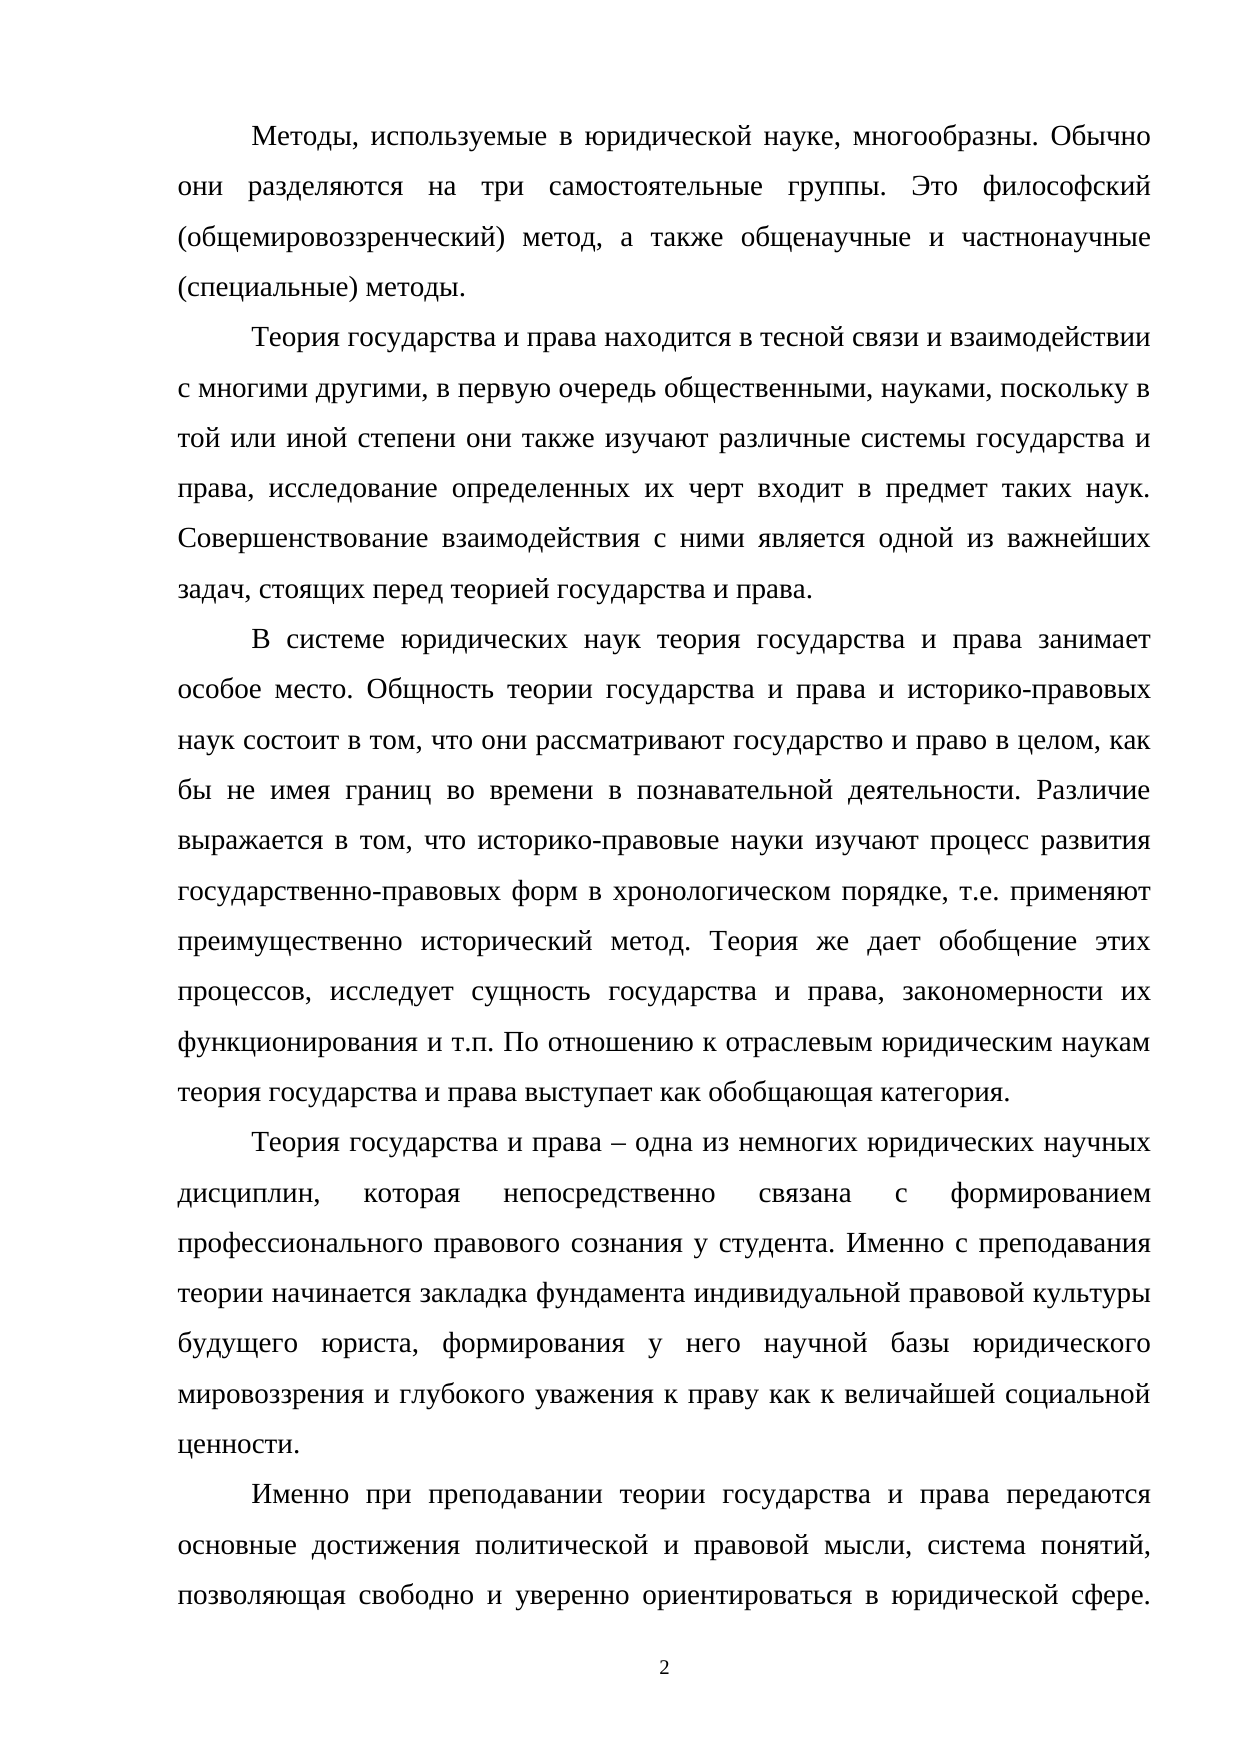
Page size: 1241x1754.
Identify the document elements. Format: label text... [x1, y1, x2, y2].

text В системе юридических наук теория государства и права занимает особое место. Общность теории государства и права и историко-правовых наук состоит в том, что они рассматривают государство и право в целом, как бы не имея границ во времени в познавательной деятельности. Различие выражается в том, что историко-правовые науки изучают процесс развития государственно-правовых форм в хронологическом порядке, т.е. применяют преимущественно исторический метод. Теория же дает обобщение этих процессов, исследует сущность государства и права, закономерности их функционирования и т.п. По отношению к отраслевым юридическим наукам теория государства и права выступает как обобщающая категория. [177, 621, 1152, 1108]
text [177, 1477, 1152, 1611]
text Теория государства и права – одна из немногих юридических научных дисциплин, которая непосредственно связана с формированием профессионального правового сознания у студента. Именно с преподавания теории начинается закладка фундамента индивидуальной правовой культуры будущего юриста, формирования у него научной базы юридического мировоззрения и глубокого уважения к праву как к величайшей социальной ценности. [177, 1124, 1152, 1460]
text Теория государства и права находится в тесной связи и взаимодействии с многими другими, в первую очередь общественными, науками, поскольку в той или иной степени они также изучают различные системы государства и права, исследование определенных их черт входит в предмет таких наук. Совершенствование взаимодействия с ними является одной из важнейших задач, стоящих перед теорией государства и права. [177, 319, 1152, 604]
text Методы, используемые в юридической науке, многообразны. Обычно они разделяются на три самостоятельные группы. Это философский (общемировоззренческий) метод, а также общенаучные и частнонаучные (специальные) методы. [177, 118, 1152, 303]
